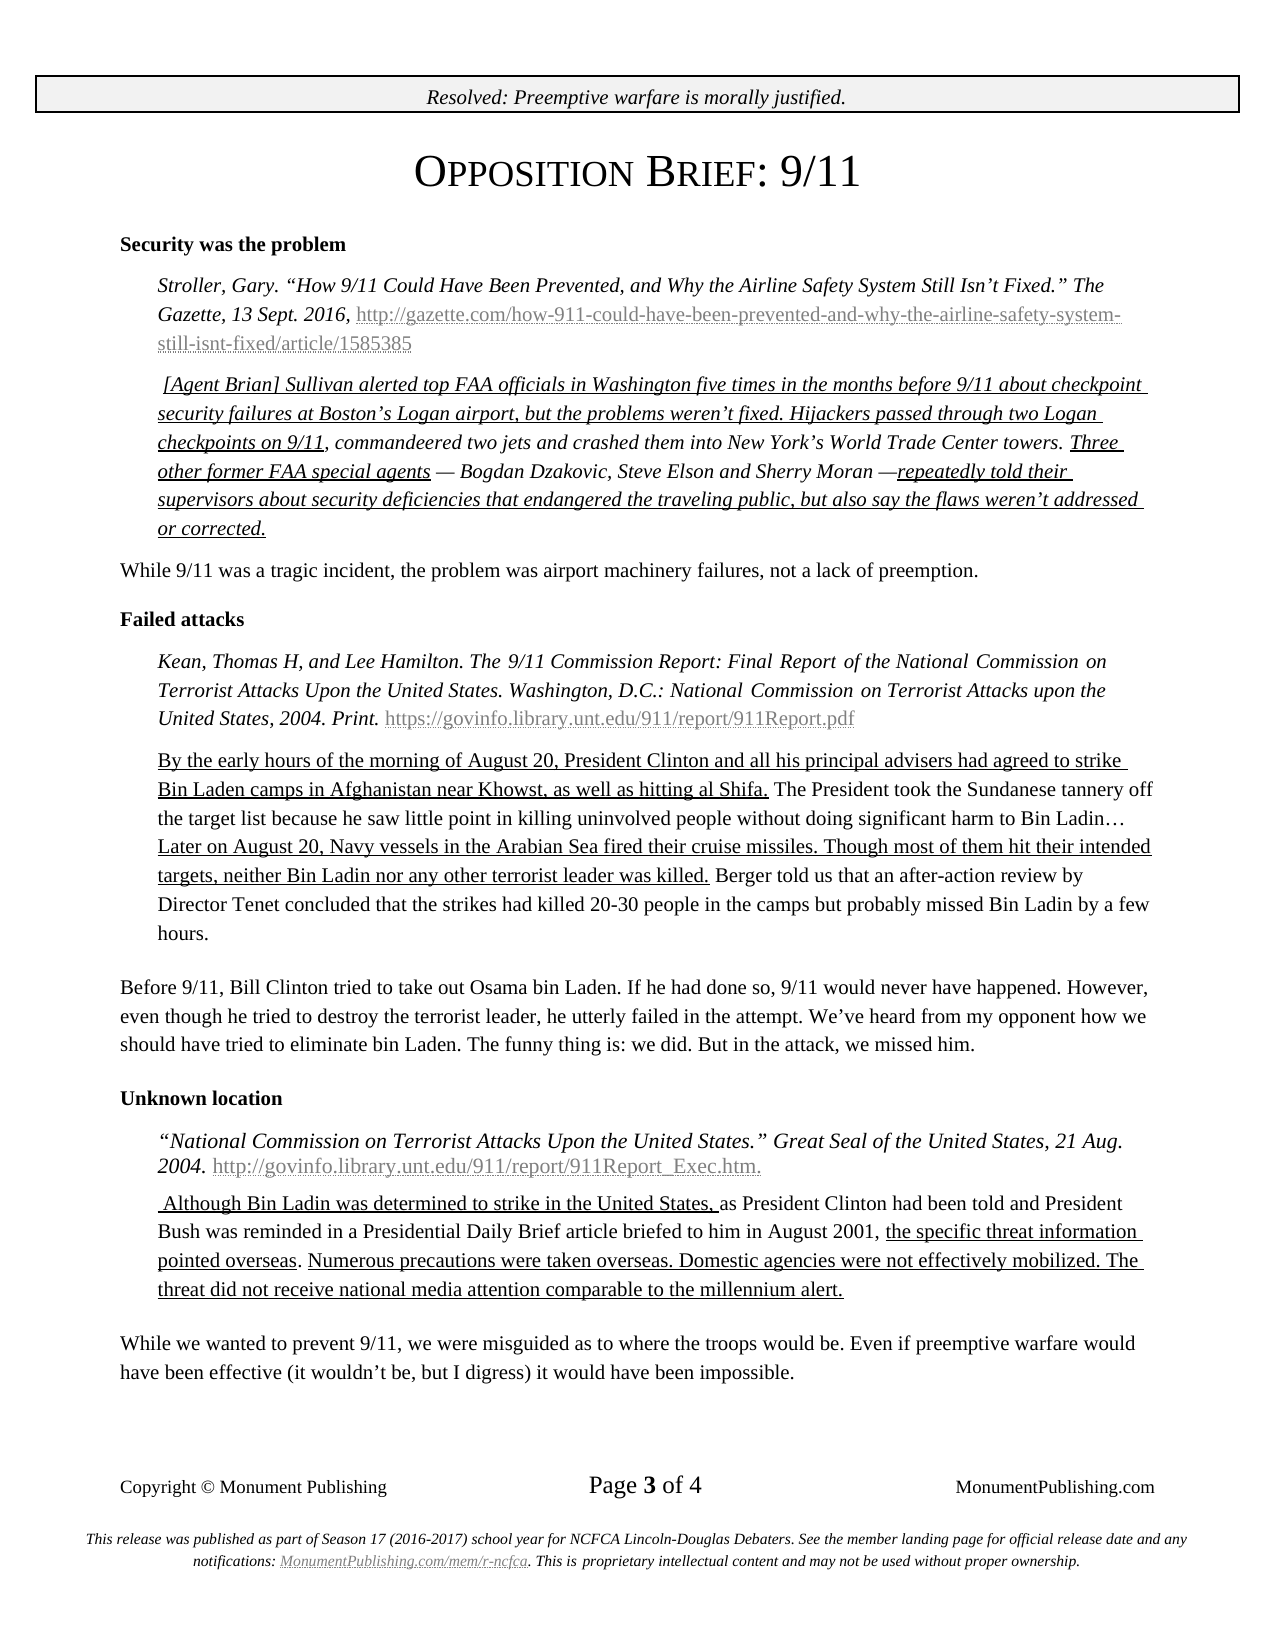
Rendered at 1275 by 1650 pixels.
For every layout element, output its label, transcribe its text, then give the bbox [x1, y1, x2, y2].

text Kean, Thomas H, and Lee Hamilton. The 9/11 Commission Report: Final Report of the National Commission on Terrorist Attacks Upon the United States. Washington, D.C.: National Commission on Terrorist Attacks upon the United States, 2004. Print. https://govinfo.library.unt.edu/911/report/911Report.pdf [157, 649, 1155, 730]
text Before 9/11, Bill Clinton tried to take out Osama bin Laden. If he had done so, 9/11 would never have happened. However, even though he tried to destroy the terrorist leader, he utterly failed in the attempt. We’ve heard from my opponent how we should have tried to eliminate bin Laden. The funny thing is: we did. But in the attack, we missed him. [120, 975, 1155, 1056]
text Failed attacks [120, 607, 1155, 631]
text Stroller, Gary. “How 9/11 Could Have Been Prevented, and Why the Airline Safety System Still Isn’t Fixed.” The Gazette, 13 Sept. 2016, http://gazette.com/how-911-could-have-been-prevented-and-why-the-airline-safety-system-still-isnt-fixed/article/1585385 [157, 273, 1155, 355]
text Security was the problem [120, 232, 1155, 256]
text While we wanted to prevent 9/11, we were misguided as to where the troops would be. Even if preemptive warfare would have been effective (it wouldn’t be, but I digress) it would have been impossible. [120, 1331, 1155, 1384]
text By the early hours of the morning of August 20, President Clinton and all his principal advisers had agreed to strike Bin Laden camps in Afghanistan near Khowst, as well as hitting al Shifa. The President took the Sundanese tannery off the target list because he saw little point in killing uninvolved people without doing significant harm to Bin Ladin… Later on August 20, Navy vessels in the Arabian Sea fired their cruise missiles. Though most of them hit their intended targets, neither Bin Ladin nor any other terrorist leader was killed. Berger told us that an after-action review by Director Tenet concluded that the strikes had killed 20-30 people in the camps but probably missed Bin Ladin by a few hours. [157, 748, 1155, 945]
text While 9/11 was a tragic incident, the problem was airport machinery failures, not a lack of preemption. [120, 558, 1155, 582]
text [Agent Brian] Sullivan alerted top FAA officials in Washington five times in the months before 9/11 about checkpoint security failures at Boston’s Logan airport, but the problems weren’t fixed. Hijackers passed through two Logan checkpoints on 9/11, commandeered two jets and crashed them into New York’s World Trade Center towers. Three other former FAA special agents — Bogdan Dzakovic, Steve Elson and Sherry Moran —repeatedly told their supervisors about security deficiencies that endangered the traveling public, but also say the flaws weren’t addressed or corrected. [157, 372, 1155, 540]
text Although Bin Ladin was determined to strike in the United States, as President Clinton had been told and President Bush was reminded in a Presidential Daily Brief article briefed to him in August 2001, the specific threat information pointed overseas. Numerous precautions were taken overseas. Domestic agencies were not effectively mobilized. The threat did not receive national media attention comparable to the millennium alert. [157, 1191, 1155, 1301]
text Unknown location [120, 1086, 1155, 1110]
title Opposition Brief: 9/11 [45, 143, 1230, 196]
text “National Commission on Terrorist Attacks Upon the United States.” Great Seal of the United States, 21 Aug. 2004. http://govinfo.library.unt.edu/911/report/911Report_Exec.htm. [157, 1128, 1155, 1178]
